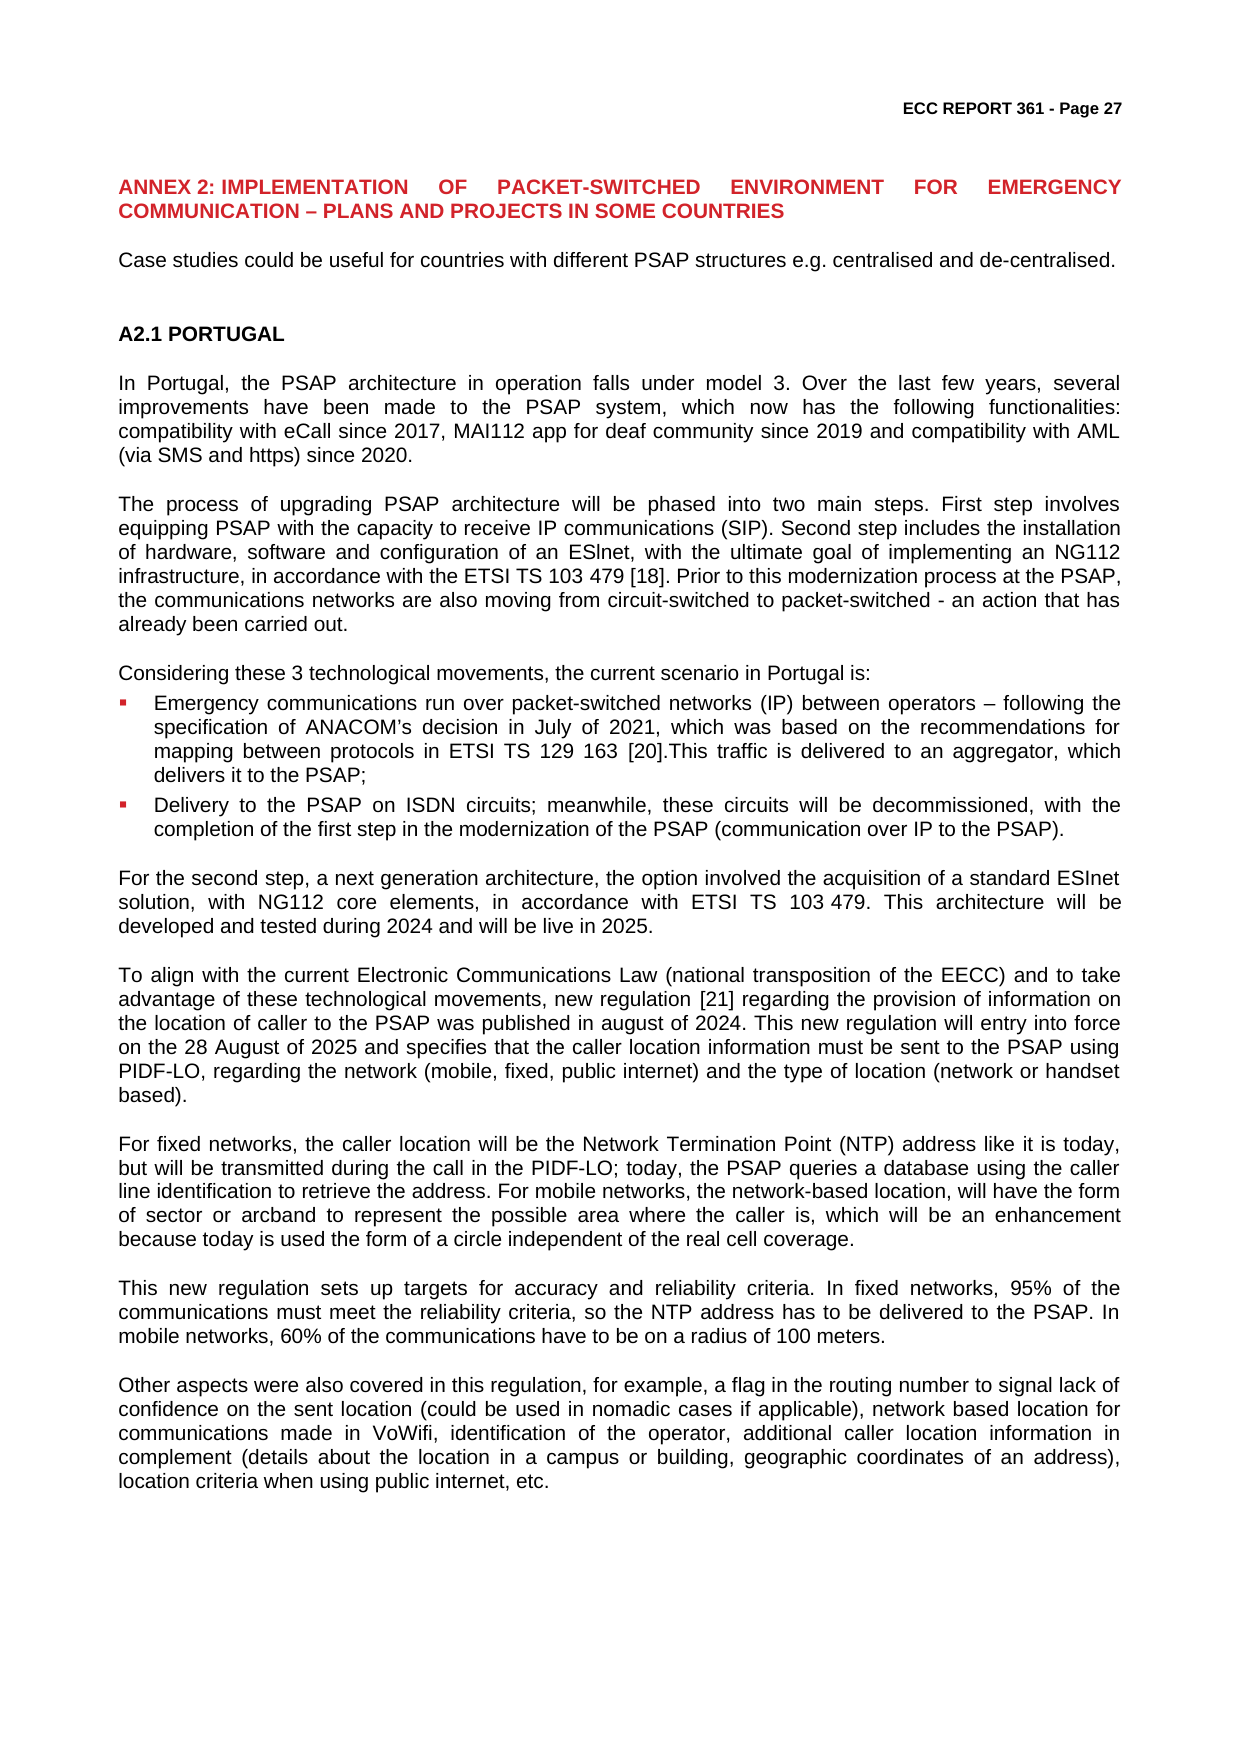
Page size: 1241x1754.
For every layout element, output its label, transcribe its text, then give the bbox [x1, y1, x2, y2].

text Emergency communications run over packet-switched networks (IP) between operators – following the specification of ANACOM’s decision in July of 2021, which was based on the recommendations for mapping between protocols in ETSI TS 129 163 [20].This traffic is delivered to an aggregator, which delivers it to the PSAP; [118, 691, 1122, 787]
subtitle Portugal [118, 322, 1122, 346]
text Delivery to the PSAP on ISDN circuits; meanwhile, these circuits will be decommissioned, with the completion of the first step in the modernization of the PSAP (communication over IP to the PSAP). [118, 793, 1122, 841]
text Considering these 3 technological movements, the current scenario in Portugal is: [118, 660, 1122, 684]
text For fixed networks, the caller location will be the Network Termination Point (NTP) address like it is today, but will be transmitted during the call in the PIDF-LO; today, the PSAP queries a database using the caller line identification to retrieve the address. For mobile networks, the network-based location, will have the form of sector or arcband to represent the possible area where the caller is, which will be an enhancement because today is used the form of a circle independent of the real cell coverage. [118, 1131, 1122, 1251]
text To align with the current Electronic Communications Law (national transposition of the EECC) and to take advantage of these technological movements, new regulation [21] regarding the provision of information on the location of caller to the PSAP was published in august of 2024. This new regulation will entry into force on the 28 August of 2025 and specifies that the caller location information must be sent to the PSAP using PIDF-LO, regarding the network (mobile, fixed, public internet) and the type of location (network or handset based). [118, 963, 1122, 1106]
text For the second step, a next generation architecture, the option involved the acquisition of a standard ESInet solution, with NG112 core elements, in accordance with ETSI TS 103 479. This architecture will be developed and tested during 2024 and will be live in 2025. [118, 866, 1122, 938]
text In Portugal, the PSAP architecture in operation falls under model 3. Over the last few years, several improvements have been made to the PSAP system, which now has the following functionalities: compatibility with eCall since 2017, MAI112 app for deaf community since 2019 and compatibility with AML (via SMS and https) since 2020. [118, 371, 1122, 467]
text This new regulation sets up targets for accuracy and reliability criteria. In fixed networks, 95% of the communications must meet the reliability criteria, so the NTP address has to be delivered to the PSAP. In mobile networks, 60% of the communications have to be on a radius of 100 meters. [118, 1276, 1122, 1348]
text The process of upgrading PSAP architecture will be phased into two main steps. First step involves equipping PSAP with the capacity to receive IP communications (SIP). Second step includes the installation of hardware, software and configuration of an ESlnet, with the ultimate goal of implementing an NG112 infrastructure, in accordance with the ETSI TS 103 479 [18]. Prior to this modernization process at the PSAP, the communications networks are also moving from circuit-switched to packet-switched - an action that has already been carried out. [118, 492, 1122, 635]
text Other aspects were also covered in this regulation, for example, a flag in the routing number to signal lack of confidence on the sent location (could be used in nomadic cases if applicable), network based location for communications made in VoWifi, identification of the operator, additional caller location information in complement (details about the location in a campus or building, geographic coordinates of an address), location criteria when using public internet, etc. [118, 1373, 1122, 1493]
subtitle Implementation of packet-switched environment for emergency communication – Plans and projects in some countries [118, 175, 1122, 223]
text Case studies could be useful for countries with different PSAP structures e.g. centralised and de-centralised. [118, 248, 1122, 272]
